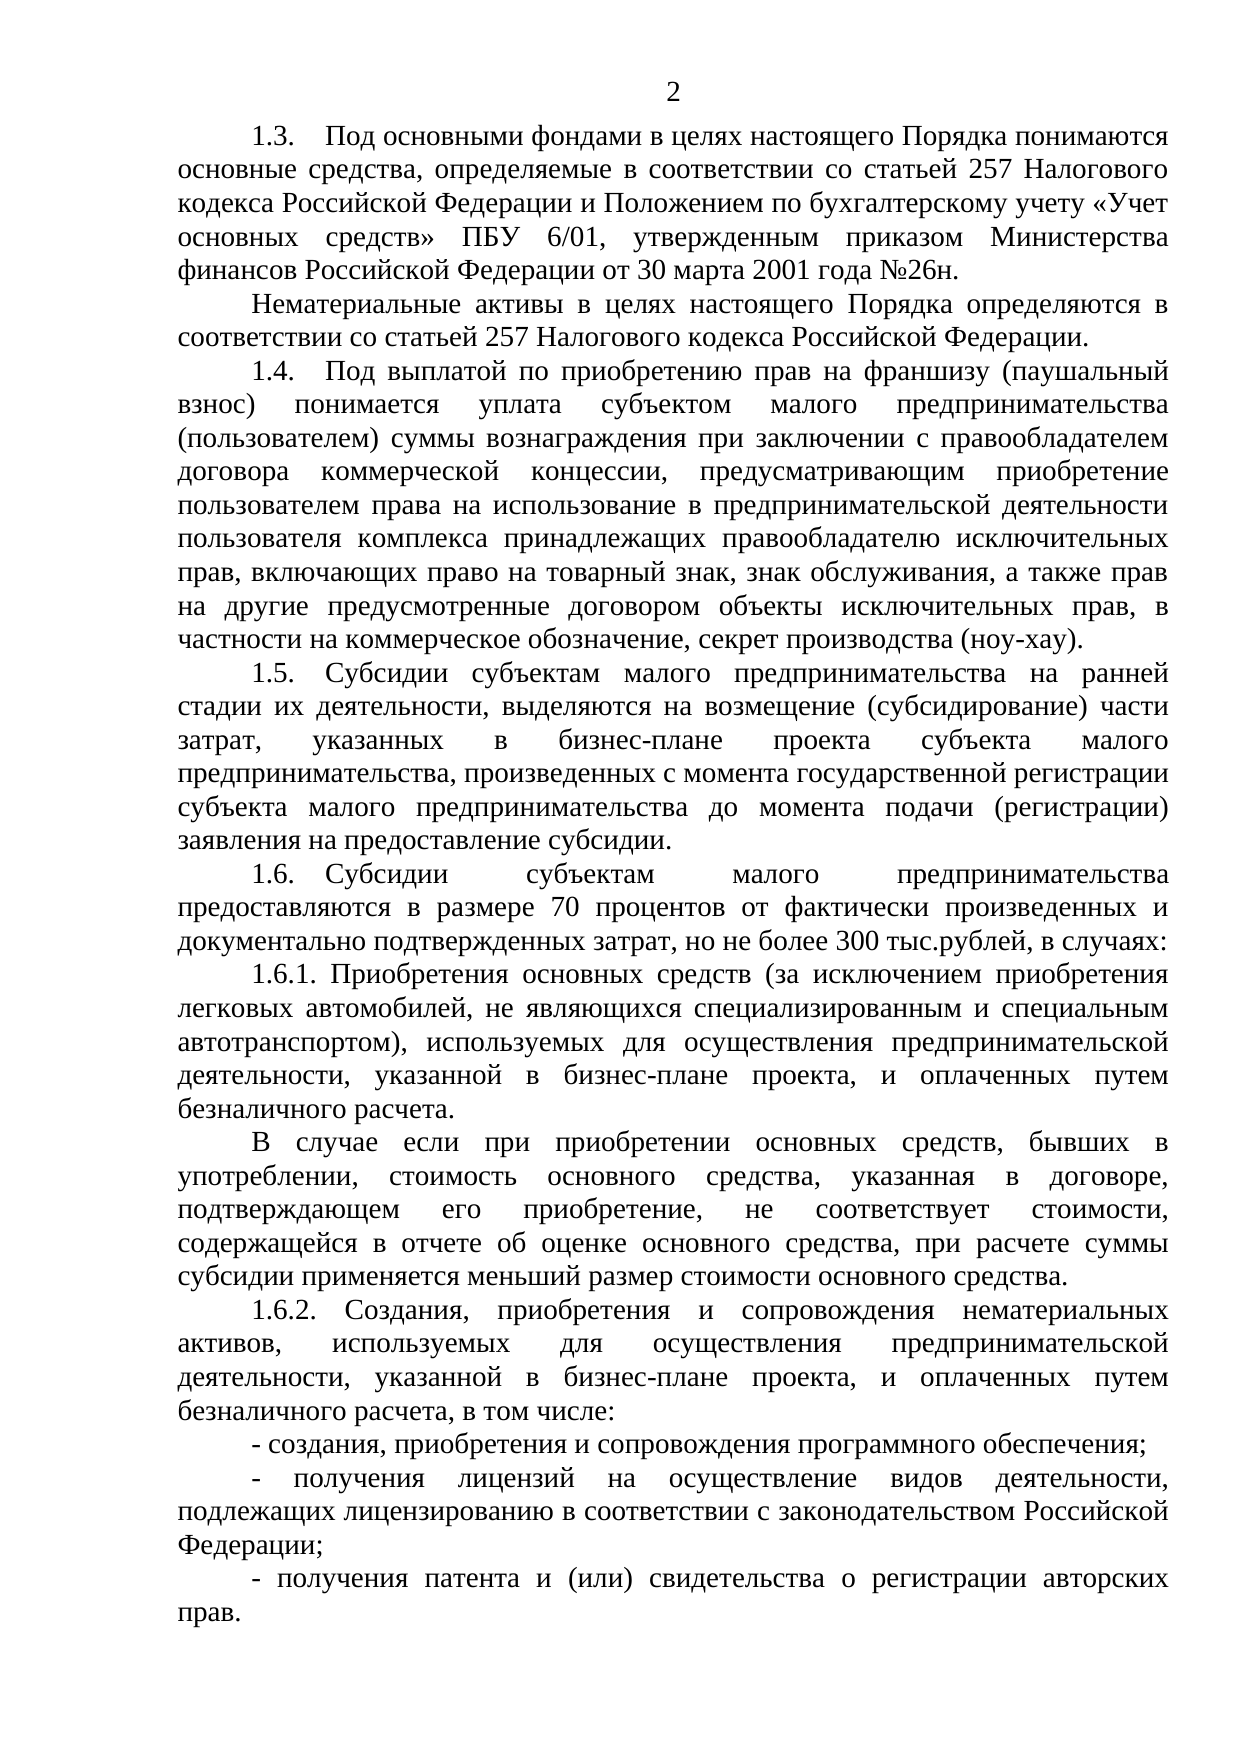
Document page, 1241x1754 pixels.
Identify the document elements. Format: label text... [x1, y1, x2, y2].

text Нематериальные активы в целях настоящего Порядка определяются в соответствии со статьей 257 Налогового кодекса Российской Федерации. [177, 286, 1169, 353]
text 1.3. Под основными фондами в целях настоящего Порядка понимаются основные средства, определяемые в соответствии со статьей 257 Налогового кодекса Российской Федерации и Положением по бухгалтерскому учету «Учет основных средств» ПБУ 6/01, утвержденным приказом Министерства финансов Российской Федерации от 30 марта 2001 года №26н. [177, 118, 1169, 286]
text 1.6.2. Создания, приобретения и сопровождения нематериальных активов, используемых для осуществления предпринимательской деятельности, указанной в бизнес-плане проекта, и оплаченных путем безналичного расчета, в том числе: [177, 1292, 1169, 1426]
text - получения лицензий на осуществление видов деятельности, подлежащих лицензированию в соответствии с законодательством Российской Федерации; [177, 1460, 1169, 1560]
text 1.5. Субсидии субъектам малого предпринимательства на ранней стадии их деятельности, выделяются на возмещение (субсидирование) части затрат, указанных в бизнес-плане проекта субъекта малого предпринимательства, произведенных с момента государственной регистрации субъекта малого предпринимательства до момента подачи (регистрации) заявления на предоставление субсидии. [177, 655, 1169, 856]
text В случае если при приобретении основных средств, бывших в употреблении, стоимость основного средства, указанная в договоре, подтверждающем его приобретение, не соответствует стоимости, содержащейся в отчете об оценке основного средства, при расчете суммы субсидии применяется меньший размер стоимости основного средства. [177, 1124, 1169, 1292]
text - создания, приобретения и сопровождения программного обеспечения; [177, 1426, 1169, 1460]
text 1.6.1. Приобретения основных средств (за исключением приобретения легковых автомобилей, не являющихся специализированным и специальным автотранспортом), используемых для осуществления предпринимательской деятельности, указанной в бизнес-плане проекта, и оплаченных путем безналичного расчета. [177, 957, 1169, 1124]
text - получения патента и (или) свидетельства о регистрации авторских прав. [177, 1560, 1169, 1627]
text 1.6. Субсидии субъектам малого предпринимательства предоставляются в размере 70 процентов от фактически произведенных и документально подтвержденных затрат, но не более 300 тыс.рублей, в случаях: [177, 856, 1169, 957]
text 1.4. Под выплатой по приобретению прав на франшизу (паушальный взнос) понимается уплата субъектом малого предпринимательства (пользователем) суммы вознаграждения при заключении с правообладателем договора коммерческой концессии, предусматривающим приобретение пользователем права на использование в предпринимательской деятельности пользователя комплекса принадлежащих правообладателю исключительных прав, включающих право на товарный знак, знак обслуживания, а также прав на другие предусмотренные договором объекты исключительных прав, в частности на коммерческое обозначение, секрет производства (ноу-хау). [177, 353, 1169, 655]
